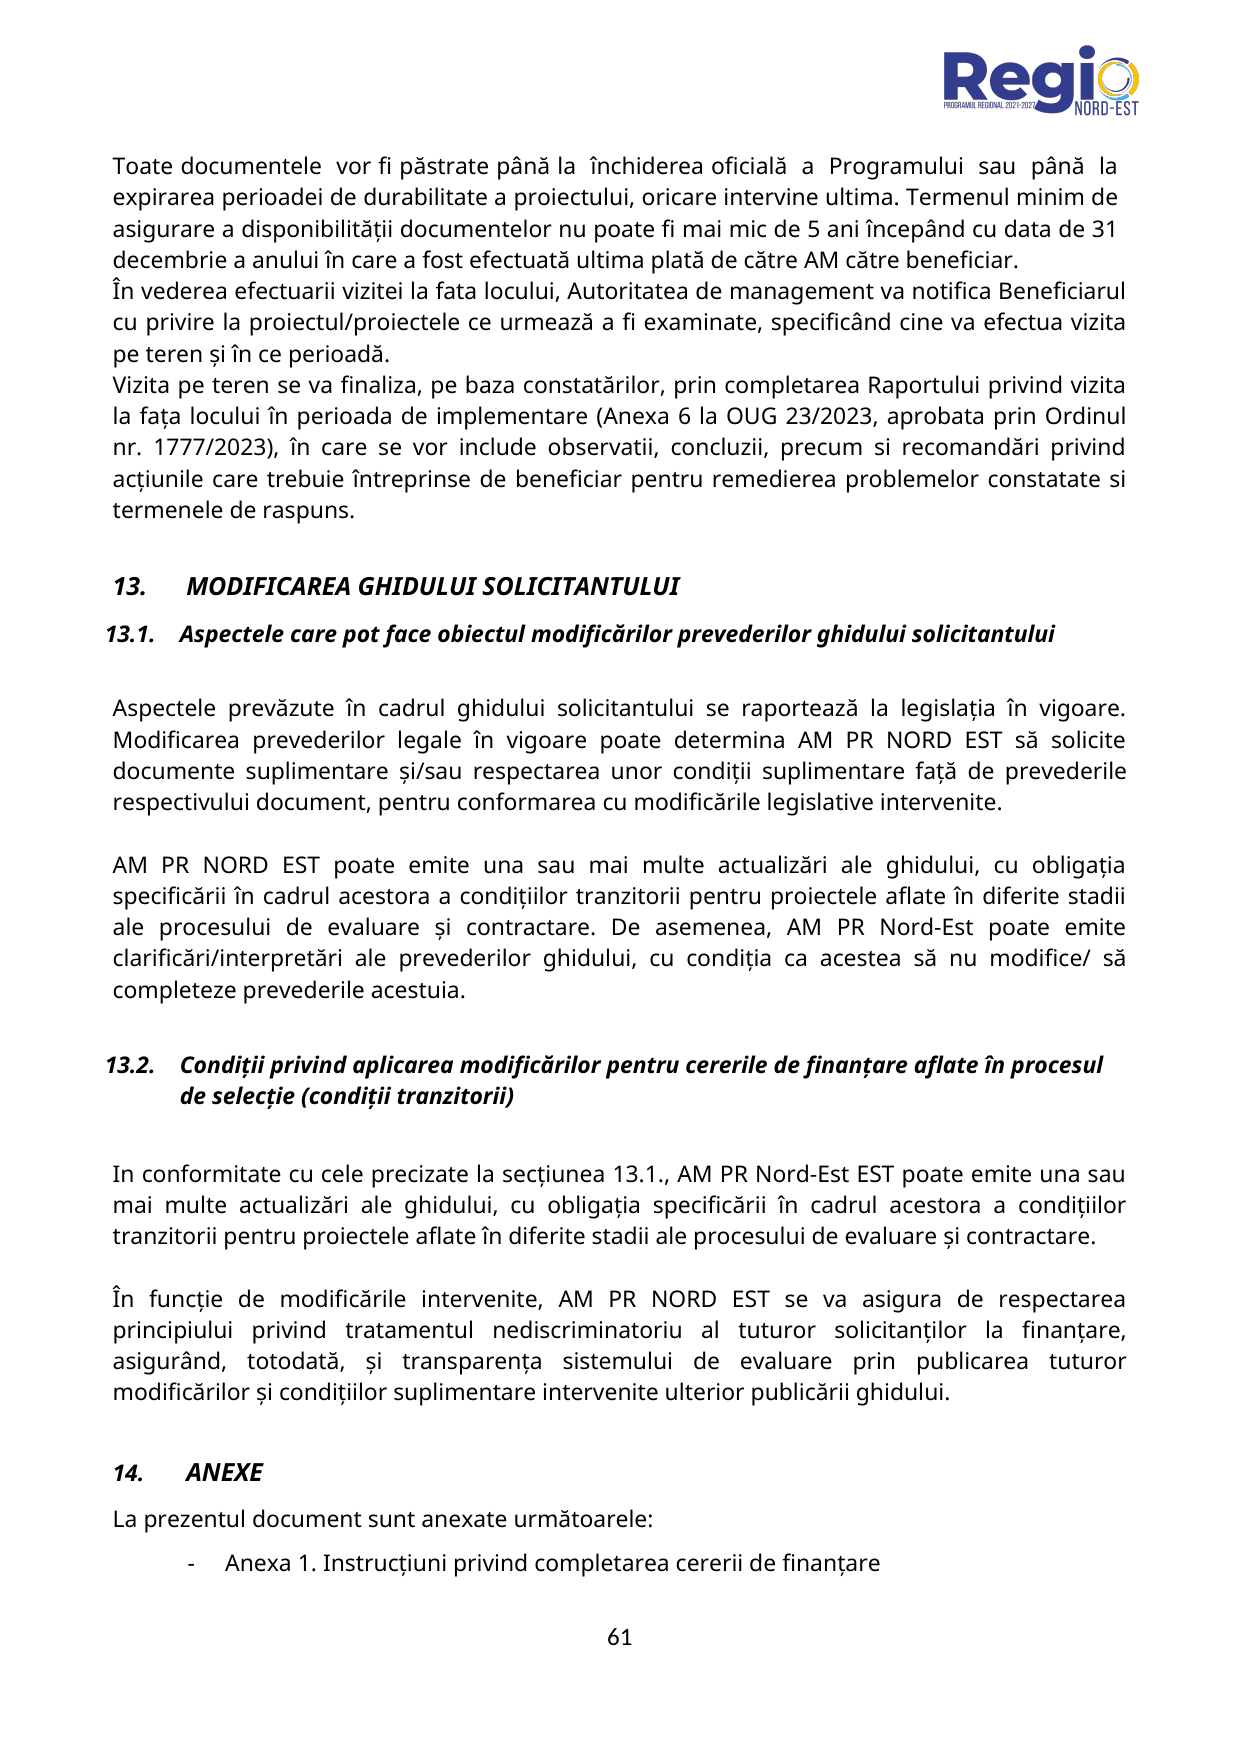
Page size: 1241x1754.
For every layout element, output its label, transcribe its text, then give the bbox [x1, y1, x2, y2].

subtitle MODIFICAREA GHIDULUI SOLICITANTULUI [112, 569, 1128, 603]
list Anexa 1. Instrucțiuni privind completarea cererii de finanțare [187, 1547, 1128, 1578]
text Aspectele prevăzute în cadrul ghidului solicitantului se raportează la legislația în vigoare. Modificarea prevederilor legale în vigoare poate determina AM PR NORD EST să solicite documente suplimentare și/sau respectarea unor condiții suplimentare față de prevederile respectivului document, pentru conformarea cu modificările legislative intervenite. [112, 692, 1128, 817]
text În funcție de modificările intervenite, AM PR NORD EST se va asigura de respectarea principiului privind tratamentul nediscriminatoriu al tuturor solicitanților la finanțare, asigurând, totodată, și transparența sistemului de evaluare prin publicarea tuturor modificărilor și condițiilor suplimentare intervenite ulterior publicării ghidului. [112, 1283, 1128, 1408]
text In conformitate cu cele precizate la secțiunea 13.1., AM PR Nord-Est EST poate emite una sau mai multe actualizări ale ghidului, cu obligația specificării în cadrul acestora a condițiilor tranzitorii pentru proiectele aflate în diferite stadii ale procesului de evaluare și contractare. [112, 1158, 1128, 1251]
text În vederea efectuarii vizitei la fata locului, Autoritatea de management va notifica Beneficiarul cu privire la proiectul/proiectele ce urmează a fi examinate, specificând cine va efectua vizita pe teren şi în ce perioadă. [112, 275, 1128, 369]
text AM PR NORD EST poate emite una sau mai multe actualizări ale ghidului, cu obligația specificării în cadrul acestora a condițiilor tranzitorii pentru proiectele aflate în diferite stadii ale procesului de evaluare și contractare. De asemenea, AM PR Nord-Est poate emite clarificări/interpretări ale prevederilor ghidului, cu condiția ca acestea să nu modifice/ să completeze prevederile acestuia. [112, 848, 1128, 1005]
subtitle ANEXE [112, 1454, 1128, 1488]
text Toate documentele vor fi păstrate până la închiderea oficială a Programului sau până la expirarea perioadei de durabilitate a proiectului, oricare intervine ultima. Termenul minim de asigurare a disponibilității documentelor nu poate fi mai mic de 5 ani începând cu data de 31 decembrie a anului în care a fost efectuată ultima plată de către AM către beneficiar. [112, 150, 1120, 275]
subtitle Condiții privind aplicarea modificărilor pentru cererile de finanțare aflate în procesul de selecție (condiții tranzitorii) [104, 1048, 1128, 1111]
subtitle Aspectele care pot face obiectul modificărilor prevederilor ghidului solicitantului [104, 618, 1128, 649]
text La prezentul document sunt anexate următoarele: [112, 1503, 1128, 1535]
picture [940, 41, 1143, 120]
text Vizita pe teren se va finaliza, pe baza constatărilor, prin completarea Raportului privind vizita la faţa locului în perioada de implementare (Anexa 6 la OUG 23/2023, aprobata prin Ordinul nr. 1777/2023), în care se vor include observatii, concluzii, precum si recomandări privind acţiunile care trebuie întreprinse de beneficiar pentru remedierea problemelor constatate si termenele de raspuns. [112, 369, 1128, 525]
